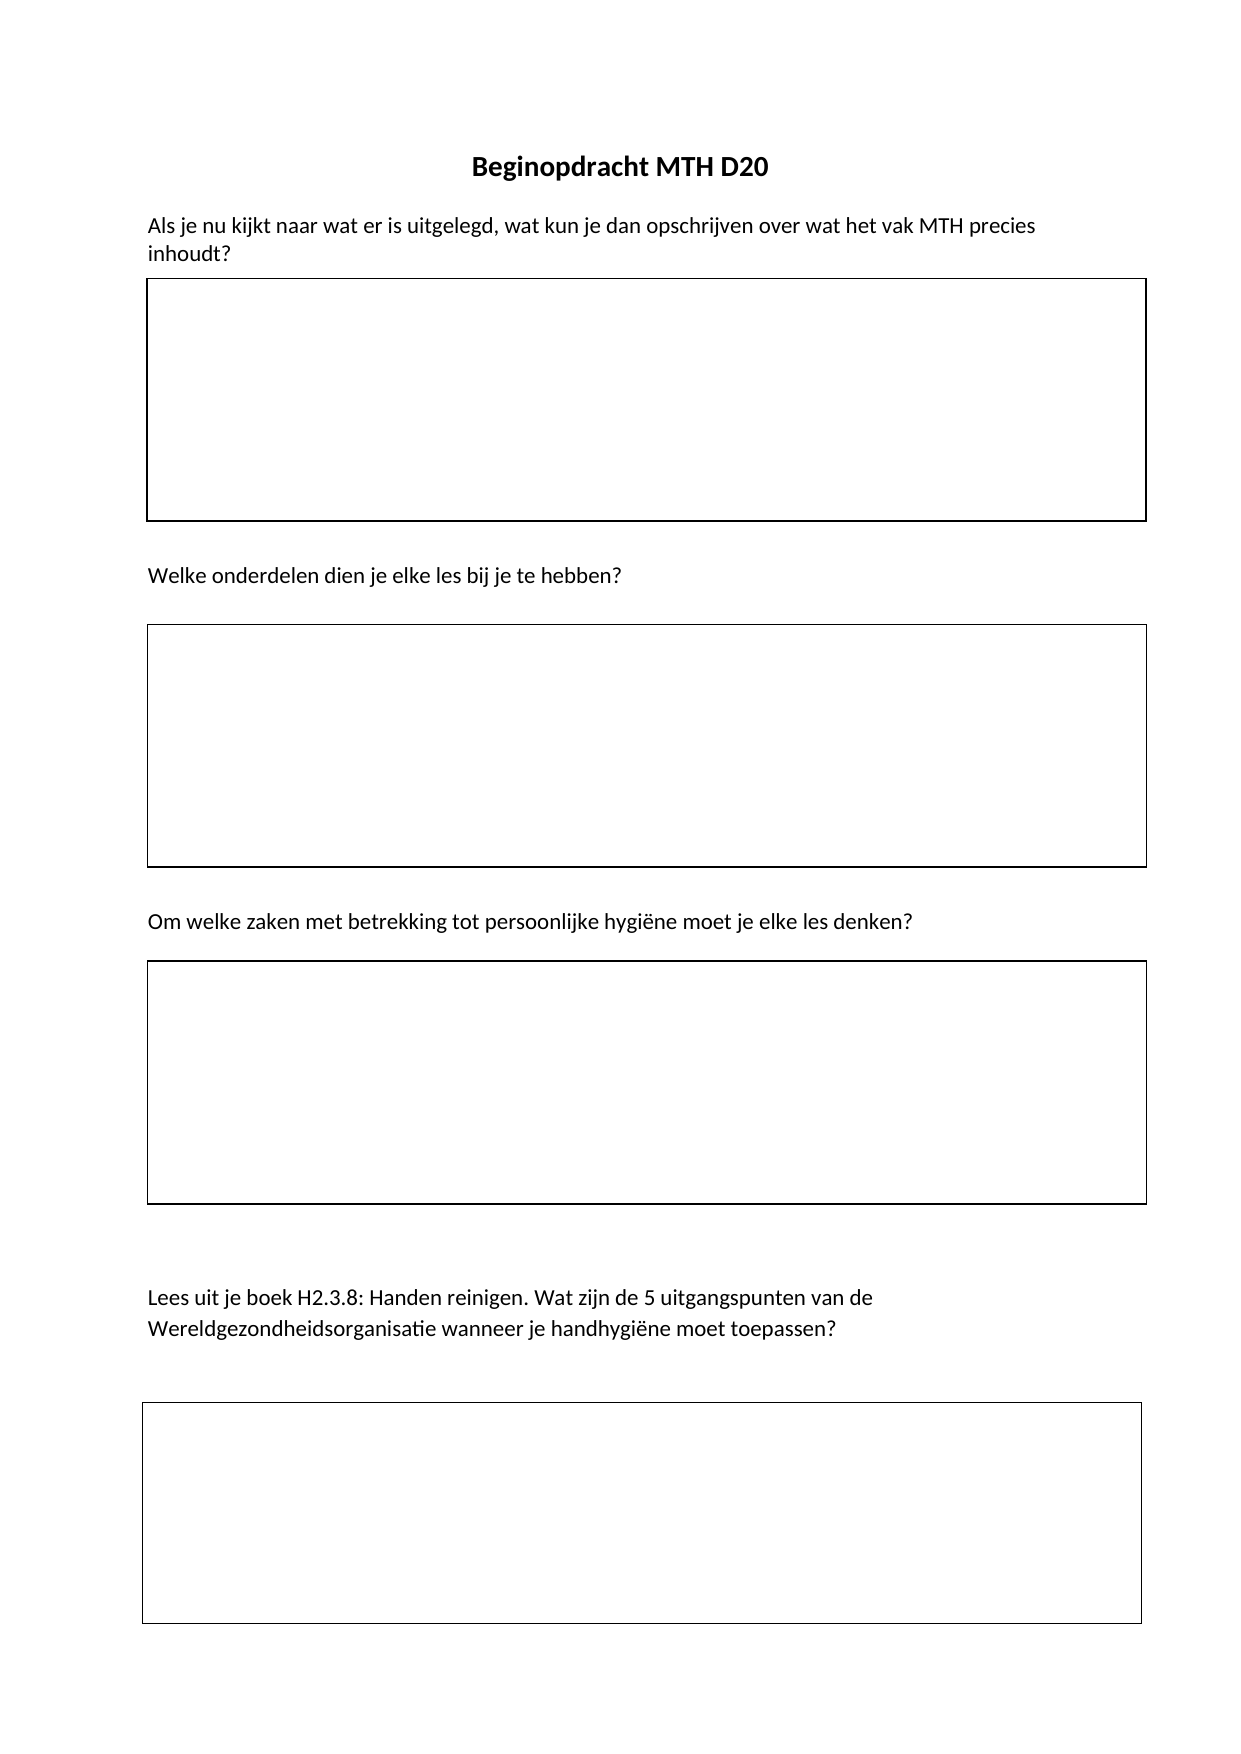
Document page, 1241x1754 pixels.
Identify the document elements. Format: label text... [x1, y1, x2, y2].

text Beginopdracht MTH D20 [148, 148, 1093, 183]
text Lees uit je boek H2.3.8: Handen reinigen. Wat zijn de 5 uitgangspunten van de Wereldgezondheidsorganisatie wanneer je handhygiëne moet toepassen? [148, 1283, 1093, 1342]
text Als je nu kijkt naar wat er is uitgelegd, wat kun je dan opschrijven over wat het vak MTH precies inhoudt? [148, 211, 1093, 267]
text Welke onderdelen dien je elke les bij je te hebben? [148, 561, 1093, 589]
text Om welke zaken met betrekking tot persoonlijke hygiëne moet je elke les denken? [148, 907, 1093, 935]
